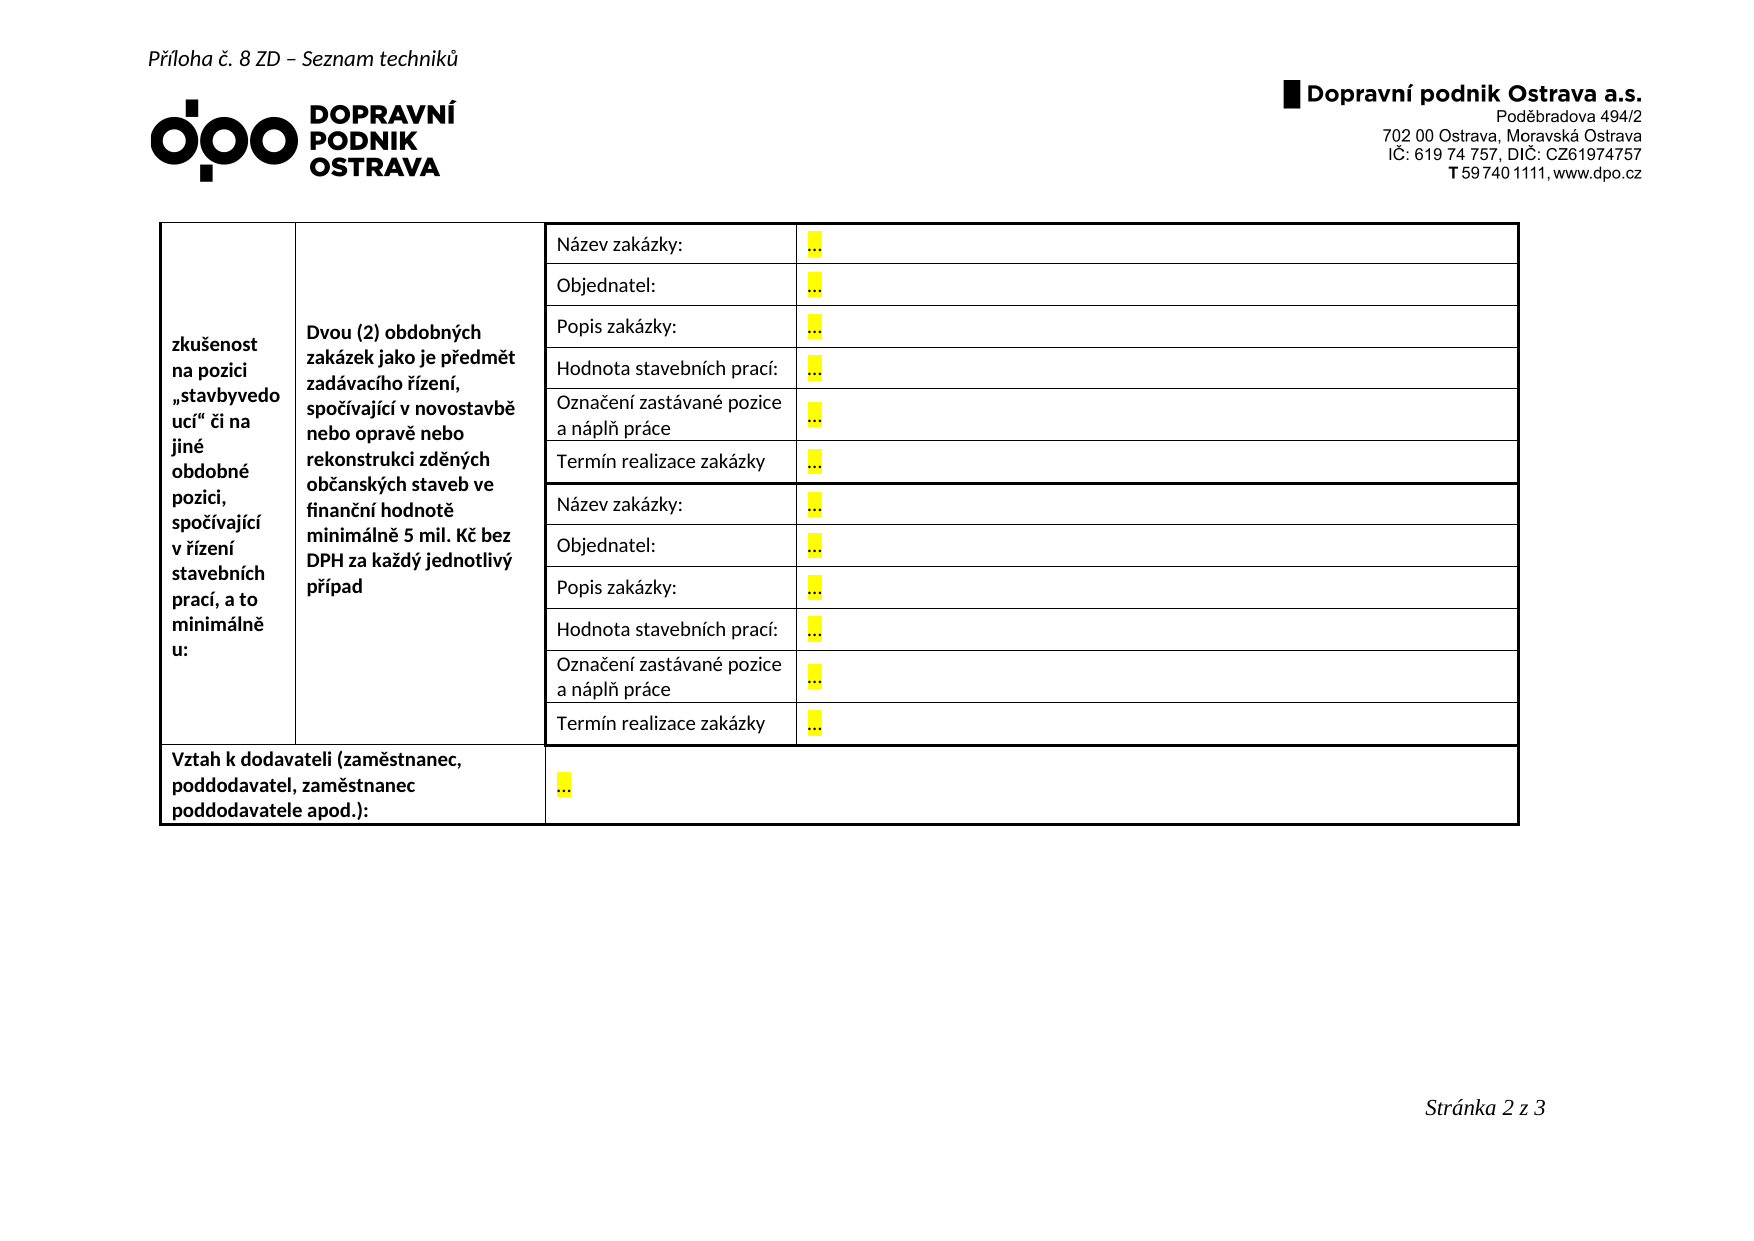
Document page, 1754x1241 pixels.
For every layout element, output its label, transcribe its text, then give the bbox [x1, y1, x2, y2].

table_cell zkušenost na pozici „stavbyvedoucí“ či na jiné obdobné pozici, spočívající v řízení stavebních prací, a to minimálně u: [162, 223, 295, 743]
table_cell Dvou (2) obdobných zakázek jako je předmět zadávacího řízení, spočívající v novostavbě nebo opravě nebo rekonstrukci zděných občanských staveb ve finanční hodnotě minimálně 5 mil. Kč bez DPH za každý jednotlivý případ [296, 223, 544, 743]
table_cell Popis zakázky: [547, 306, 796, 347]
table_cell … [797, 703, 1517, 743]
table_cell … [797, 525, 1517, 566]
table_cell … [797, 441, 1517, 482]
table_cell Vztah k dodavateli (zaměstnanec, poddodavatel, zaměstnanec poddodavatele apod.): [162, 745, 545, 823]
table_cell … [546, 747, 1517, 823]
table_cell Hodnota stavebních prací: [547, 609, 796, 650]
table_cell … [797, 389, 1517, 440]
table_cell Popis zakázky: [547, 567, 796, 608]
table_cell … [797, 485, 1517, 524]
table_cell Označení zastávané pozice a náplň práce [547, 389, 796, 440]
picture [1283, 80, 1642, 182]
table_cell Termín realizace zakázky [547, 441, 796, 482]
table_cell Označení zastávané pozice a náplň práce [547, 651, 796, 702]
table_cell Objednatel: [547, 264, 796, 305]
table_cell Objednatel: [547, 525, 796, 566]
table_cell Termín realizace zakázky [547, 703, 796, 743]
picture [150, 99, 457, 182]
table_cell … [797, 567, 1517, 608]
table_cell … [797, 225, 1517, 263]
table_cell … [797, 264, 1517, 305]
table_cell … [797, 306, 1517, 347]
table_cell Název zakázky: [547, 485, 796, 524]
table_cell … [797, 348, 1517, 388]
table_cell … [797, 609, 1517, 650]
table_cell Hodnota stavebních prací: [547, 348, 796, 388]
table_cell Název zakázky: [547, 225, 796, 263]
table_cell … [797, 651, 1517, 702]
